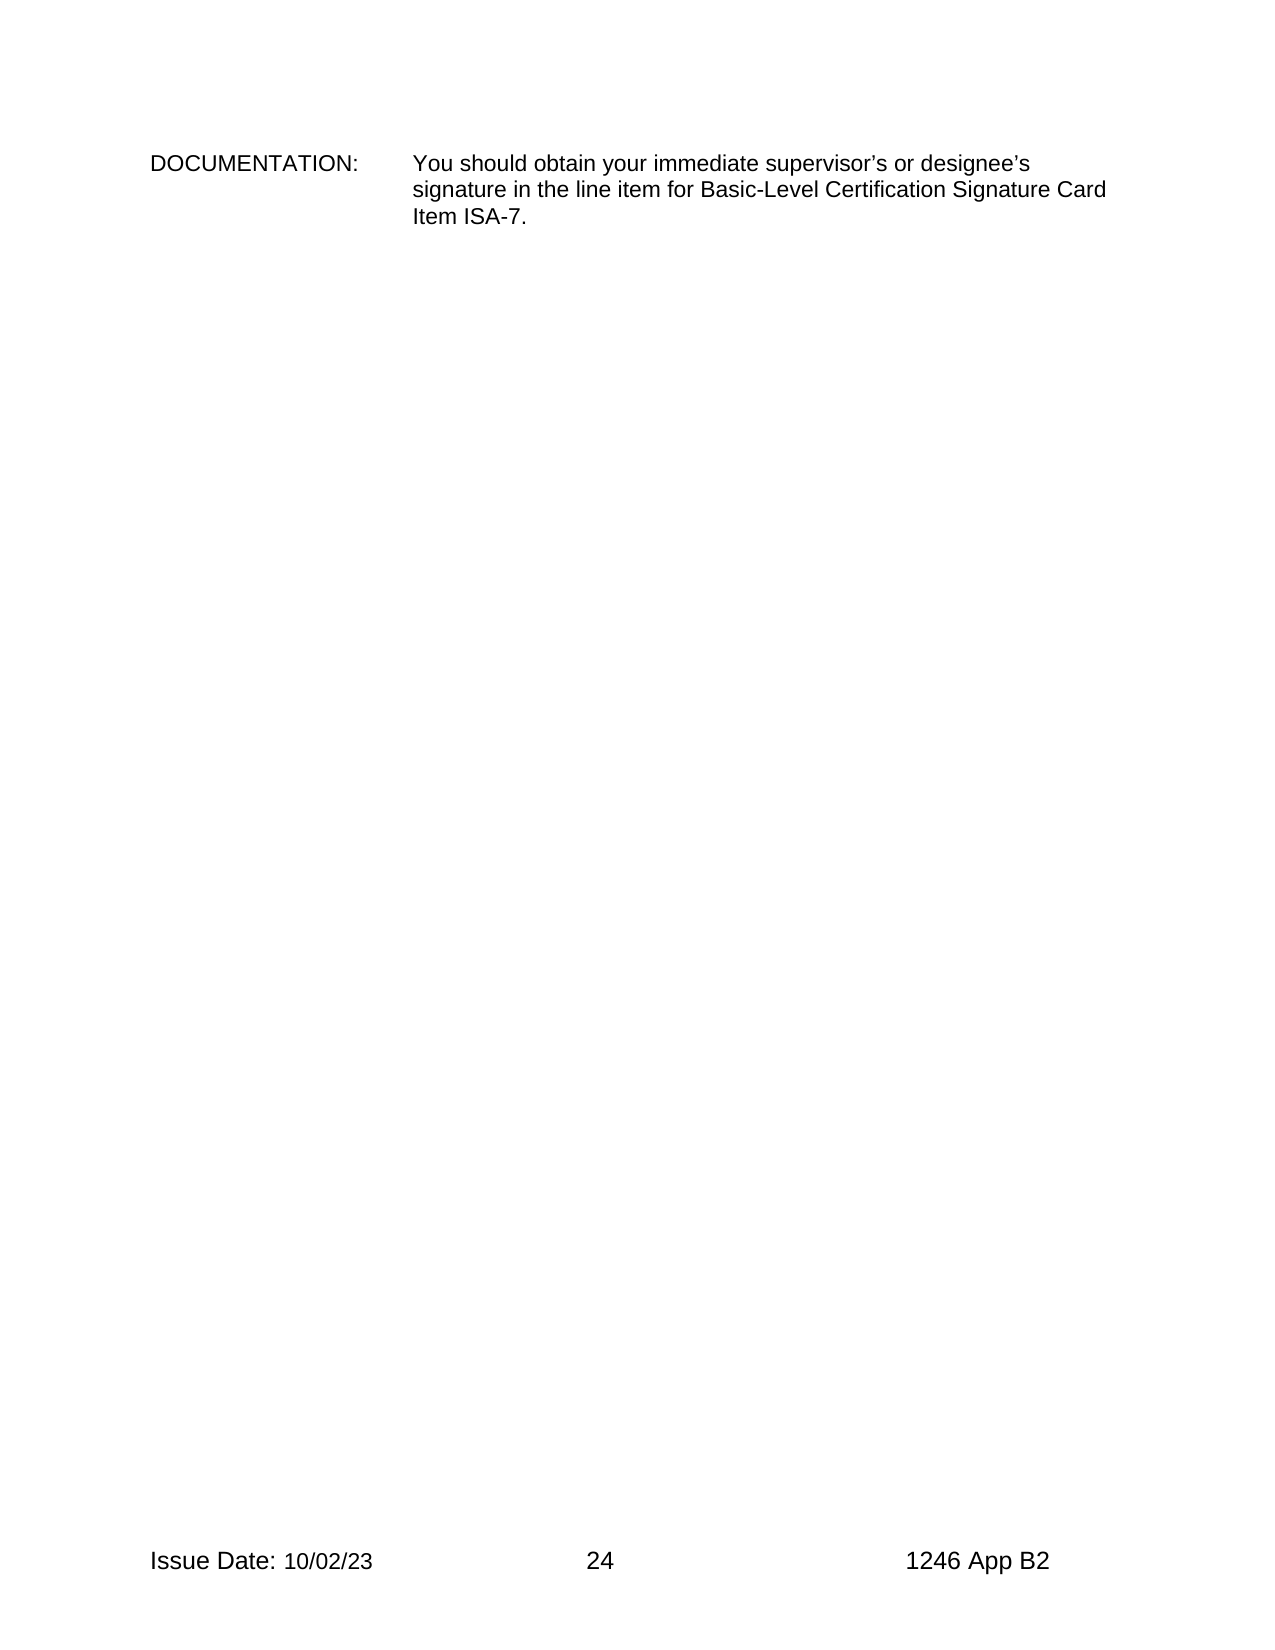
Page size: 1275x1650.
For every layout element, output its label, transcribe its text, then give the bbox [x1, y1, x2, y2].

subtitle DOCUMENTATION: You should obtain your immediate supervisor’s or designee’s signature in the line item for Basic-Level Certification Signature Card Item ISA-7. [150, 150, 1125, 229]
